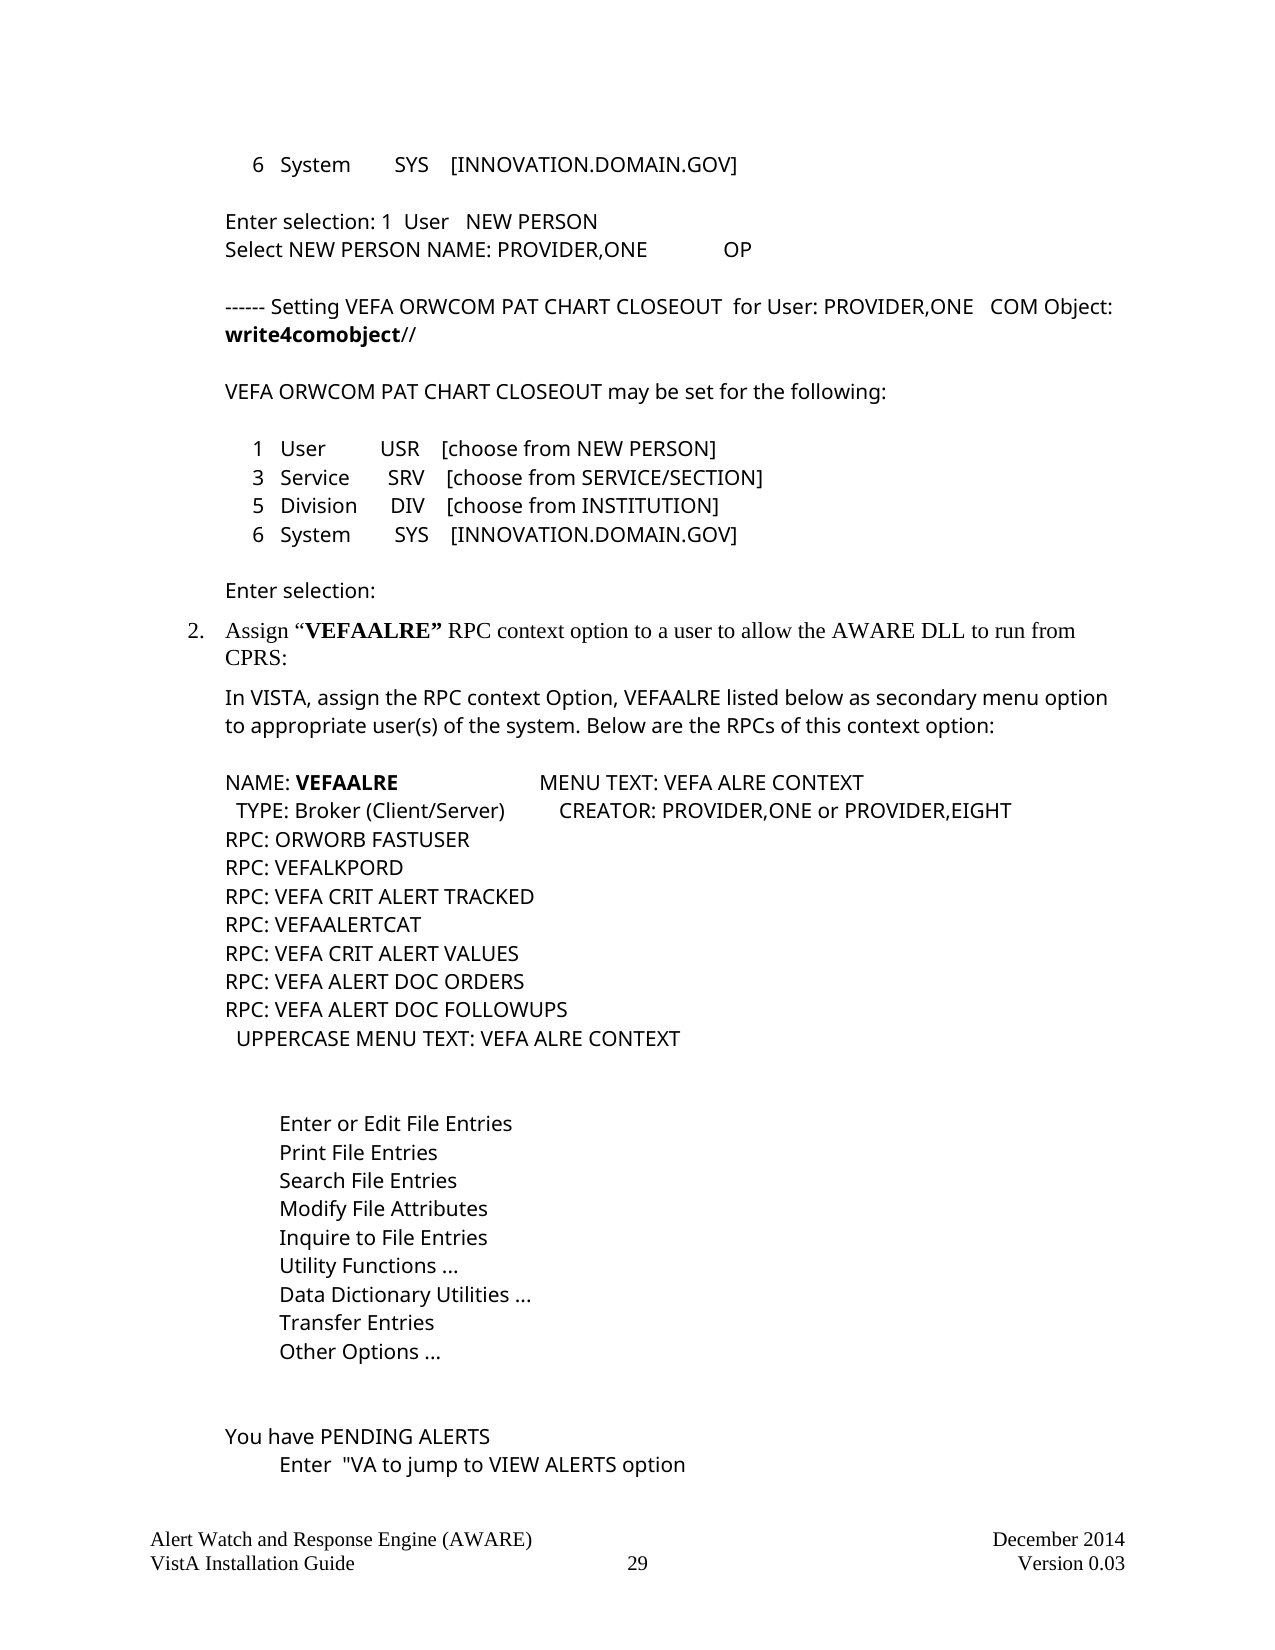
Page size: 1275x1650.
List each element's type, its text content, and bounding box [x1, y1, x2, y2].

text ------ Setting VEFA ORWCOM PAT CHART CLOSEOUT for User: PROVIDER,ONE COM Object: write4comobject// [225, 292, 1125, 349]
text Print File Entries [225, 1138, 1125, 1166]
text 6 System SYS [INNOVATION.DOMAIN.GOV] [225, 520, 1125, 548]
text 1 User USR [choose from NEW PERSON] [225, 434, 1125, 463]
text VEFA ORWCOM PAT CHART CLOSEOUT may be set for the following: [225, 377, 1125, 406]
text In VISTA, assign the RPC context Option, VEFAALRE listed below as secondary menu option to appropriate user(s) of the system. Below are the RPCs of this context option: [225, 683, 1125, 739]
text Enter or Edit File Entries [225, 1109, 1125, 1138]
text 3 Service SRV [choose from SERVICE/SECTION] [225, 463, 1125, 491]
text Enter "VA to jump to VIEW ALERTS option [225, 1451, 1125, 1479]
text Other Options ... [225, 1337, 1125, 1365]
text Inquire to File Entries [225, 1223, 1125, 1251]
text Enter selection: [225, 577, 1125, 605]
text Select NEW PERSON NAME: PROVIDER,ONE OP [225, 235, 1125, 264]
text Search File Entries [225, 1166, 1125, 1194]
text Data Dictionary Utilities ... [225, 1280, 1125, 1308]
list Assign “VEFAALRE” RPC context option to a user to allow the AWARE DLL to run from CPRS: [187, 617, 1125, 670]
text RPC: VEFA ALERT DOC ORDERS [225, 967, 1125, 996]
text Enter selection: 1 User NEW PERSON [225, 207, 1125, 235]
text RPC: VEFA ALERT DOC FOLLOWUPS [225, 996, 1125, 1024]
text 6 System SYS [INNOVATION.DOMAIN.GOV] [225, 150, 1125, 178]
text RPC: VEFAALERTCAT [225, 910, 1125, 939]
text TYPE: Broker (Client/Server) CREATOR: PROVIDER,ONE or PROVIDER,EIGHT [225, 796, 1125, 825]
text RPC: VEFALKPORD [225, 853, 1125, 882]
text Transfer Entries [225, 1308, 1125, 1337]
text RPC: VEFA CRIT ALERT VALUES [225, 939, 1125, 967]
text UPPERCASE MENU TEXT: VEFA ALRE CONTEXT [225, 1024, 1125, 1052]
text Modify File Attributes [225, 1194, 1125, 1223]
text RPC: VEFA CRIT ALERT TRACKED [225, 882, 1125, 910]
text 5 Division DIV [choose from INSTITUTION] [225, 491, 1125, 520]
text Utility Functions ... [225, 1251, 1125, 1280]
text RPC: ORWORB FASTUSER [225, 825, 1125, 853]
text You have PENDING ALERTS [225, 1422, 1125, 1451]
text NAME: VEFAALRE MENU TEXT: VEFA ALRE CONTEXT [225, 768, 1125, 796]
